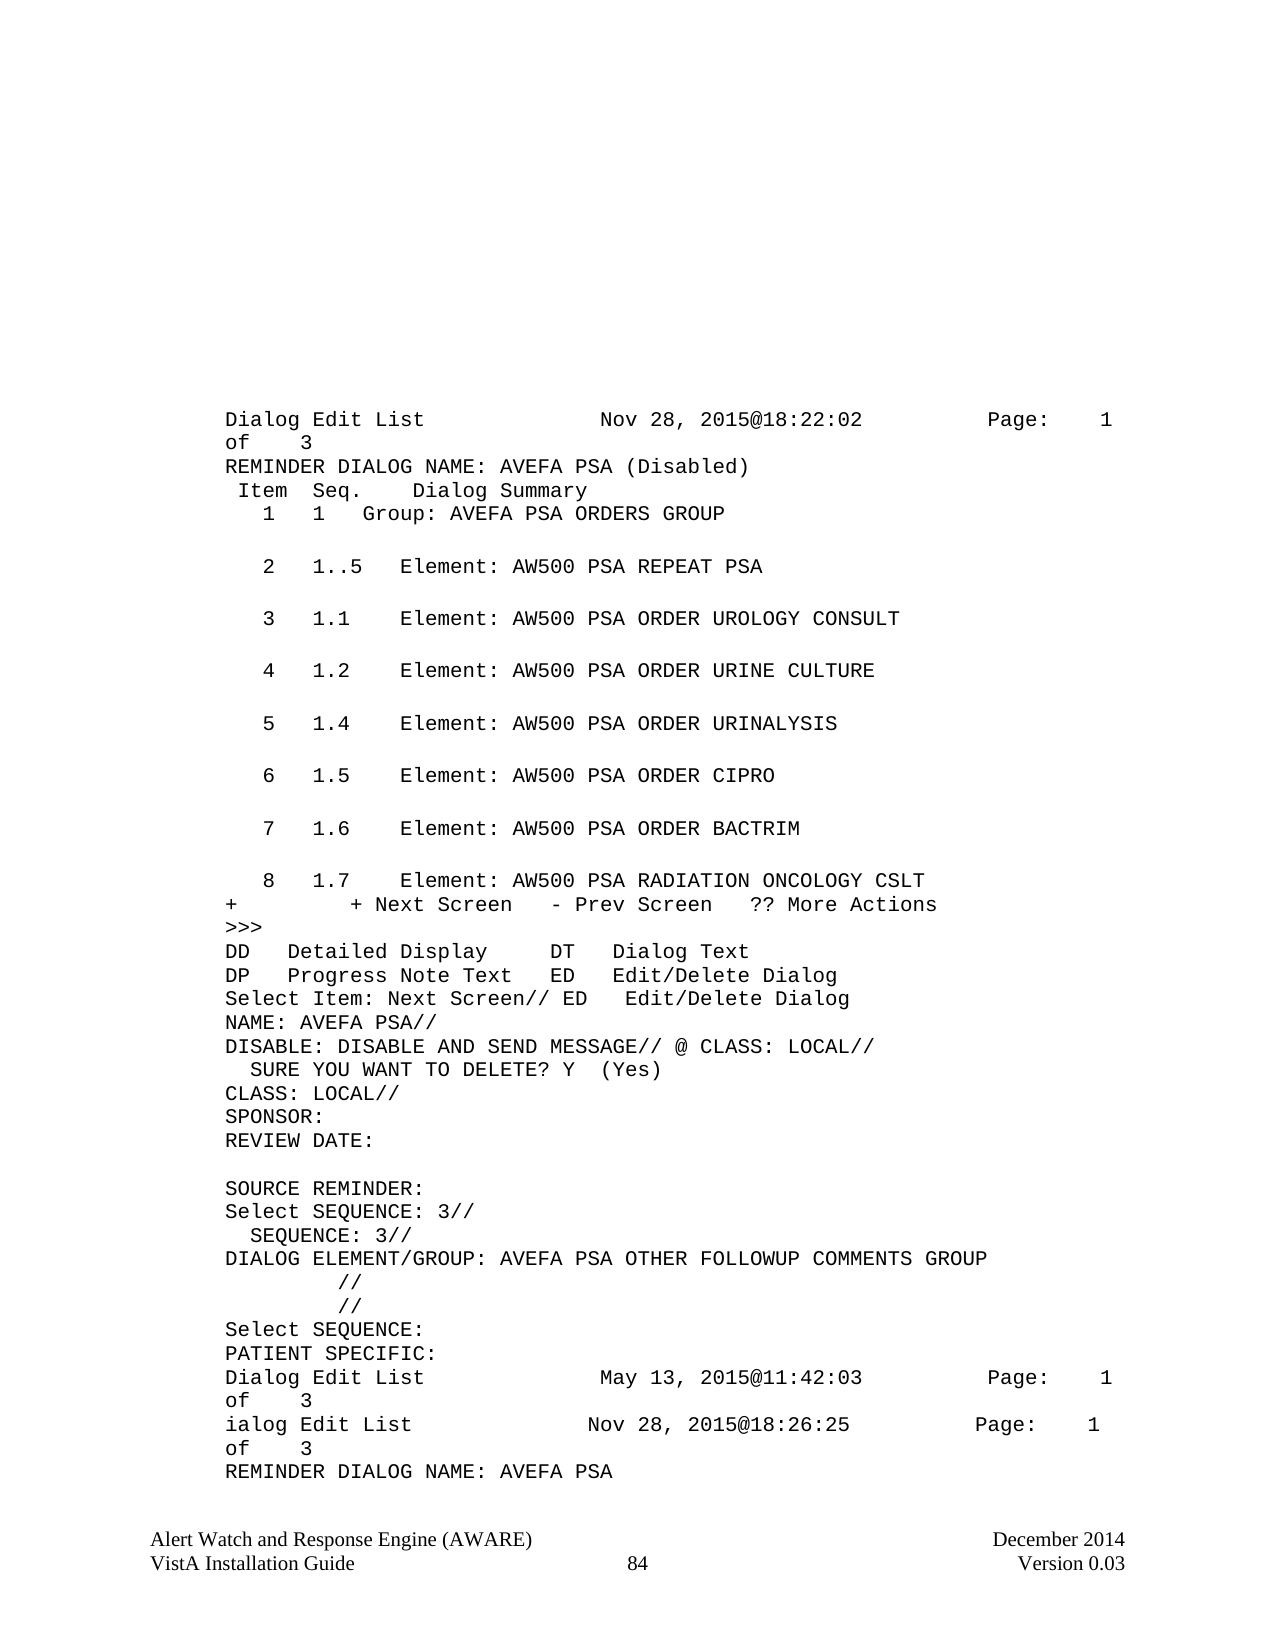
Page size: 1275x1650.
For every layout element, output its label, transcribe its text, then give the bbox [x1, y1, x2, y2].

list REMINDER DIALOG NAME: AVEFA PSA (Disabled) [225, 456, 1125, 480]
list REMINDER DIALOG NAME: AVEFA PSA [225, 1461, 1125, 1485]
list Dialog Edit List Nov 28, 2015@18:22:02 Page: 1 of 3 [225, 409, 1125, 456]
list DISABLE: DISABLE AND SEND MESSAGE// @ CLASS: LOCAL// [225, 1036, 1125, 1059]
list REVIEW DATE: [225, 1130, 1125, 1154]
list Select Item: Next Screen// ED Edit/Delete Dialog [225, 988, 1125, 1012]
list CLASS: LOCAL// [225, 1083, 1125, 1107]
list SPONSOR: [225, 1107, 1125, 1130]
list 2 1..5 Element: AW500 PSA REPEAT PSA [225, 556, 1125, 579]
list SOURCE REMINDER: [225, 1177, 1125, 1201]
list 1 1 Group: AVEFA PSA ORDERS GROUP [225, 503, 1125, 527]
list SURE YOU WANT TO DELETE? Y (Yes) [225, 1059, 1125, 1083]
list // [225, 1272, 1125, 1296]
list SEQUENCE: 3// [225, 1225, 1125, 1248]
list + + Next Screen - Prev Screen ?? More Actions >>> [225, 894, 1125, 941]
list NAME: AVEFA PSA// [225, 1012, 1125, 1036]
list // [225, 1296, 1125, 1319]
list 3 1.1 Element: AW500 PSA ORDER UROLOGY CONSULT [225, 608, 1125, 632]
list DP Progress Note Text ED Edit/Delete Dialog [225, 965, 1125, 988]
list 5 1.4 Element: AW500 PSA ORDER URINALYSIS [225, 713, 1125, 737]
list Select SEQUENCE: 3// [225, 1201, 1125, 1225]
list PATIENT SPECIFIC: [225, 1343, 1125, 1367]
list 8 1.7 Element: AW500 PSA RADIATION ONCOLOGY CSLT [225, 870, 1125, 894]
list Dialog Edit List May 13, 2015@11:42:03 Page: 1 of 3 [225, 1367, 1125, 1414]
list ialog Edit List Nov 28, 2015@18:26:25 Page: 1 of 3 [225, 1414, 1125, 1461]
list Select SEQUENCE: [225, 1319, 1125, 1343]
list DD Detailed Display DT Dialog Text [225, 941, 1125, 965]
list DIALOG ELEMENT/GROUP: AVEFA PSA OTHER FOLLOWUP COMMENTS GROUP [225, 1248, 1125, 1272]
list 4 1.2 Element: AW500 PSA ORDER URINE CULTURE [225, 661, 1125, 684]
list 7 1.6 Element: AW500 PSA ORDER BACTRIM [225, 818, 1125, 841]
list 6 1.5 Element: AW500 PSA ORDER CIPRO [225, 765, 1125, 789]
list Item Seq. Dialog Summary [225, 480, 1125, 503]
